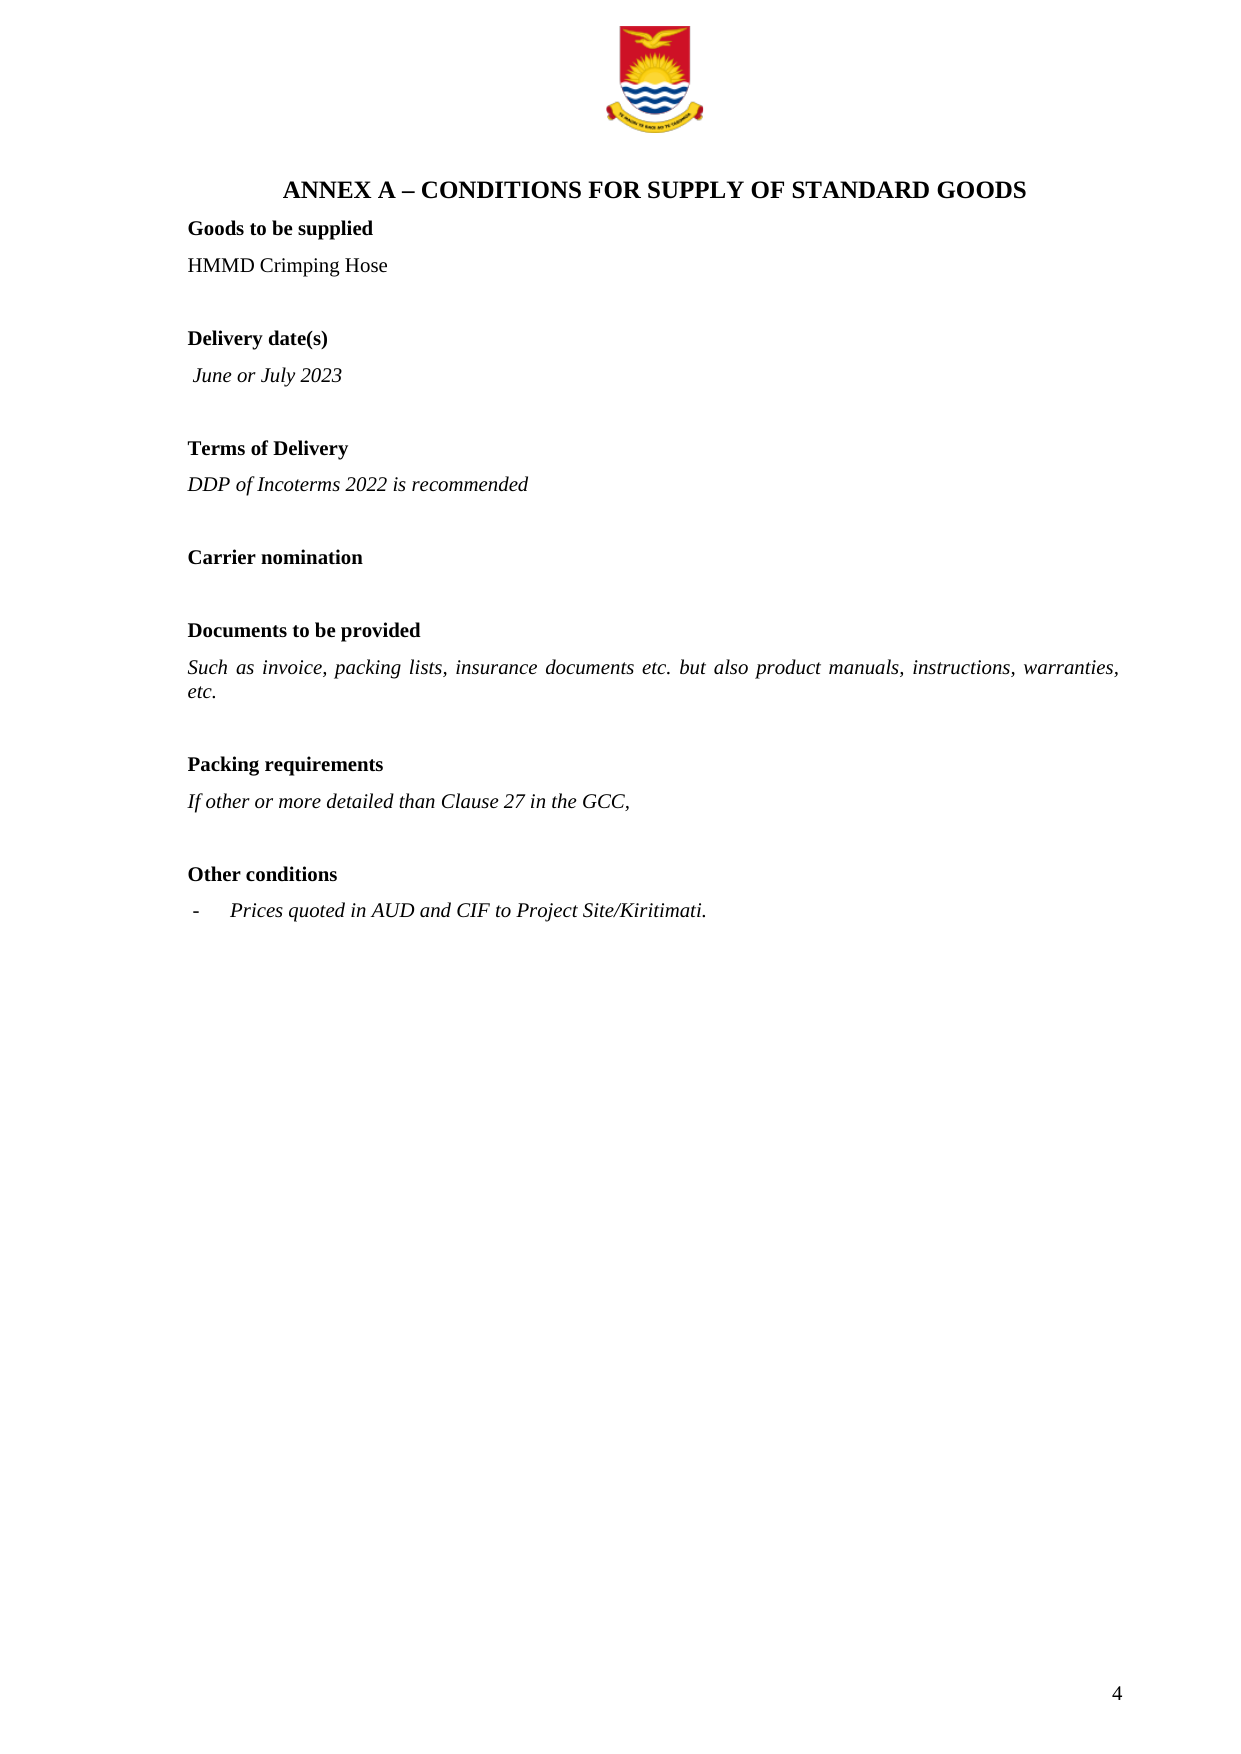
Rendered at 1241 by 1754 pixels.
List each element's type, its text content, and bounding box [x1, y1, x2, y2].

text June or July 2023 [192, 362, 1122, 387]
text DDP of Incoterms 2022 is recommended [187, 472, 1122, 496]
subtitle Delivery date(s) [187, 326, 1122, 350]
subtitle Carrier nomination [187, 545, 1122, 569]
subtitle Terms of Delivery [187, 436, 1122, 460]
subtitle Goods to be supplied [187, 216, 1122, 240]
subtitle Other conditions [187, 862, 1122, 886]
subtitle ANNEX A – CONDITIONS FOR SUPPLY OF STANDARD GOODS [187, 175, 1122, 204]
list Prices quoted in AUD and CIF to Project Site/Kiritimati. [192, 898, 1122, 922]
subtitle Packing requirements [187, 752, 1122, 776]
text If other or more detailed than Clause 27 in the GCC, [187, 789, 1122, 813]
text Such as invoice, packing lists, insurance documents etc. but also product manuals, instructions, warranties, etc. [187, 655, 1122, 703]
text HMMD Crimping Hose [187, 253, 1122, 277]
subtitle Documents to be provided [187, 618, 1122, 642]
picture [606, 26, 704, 133]
